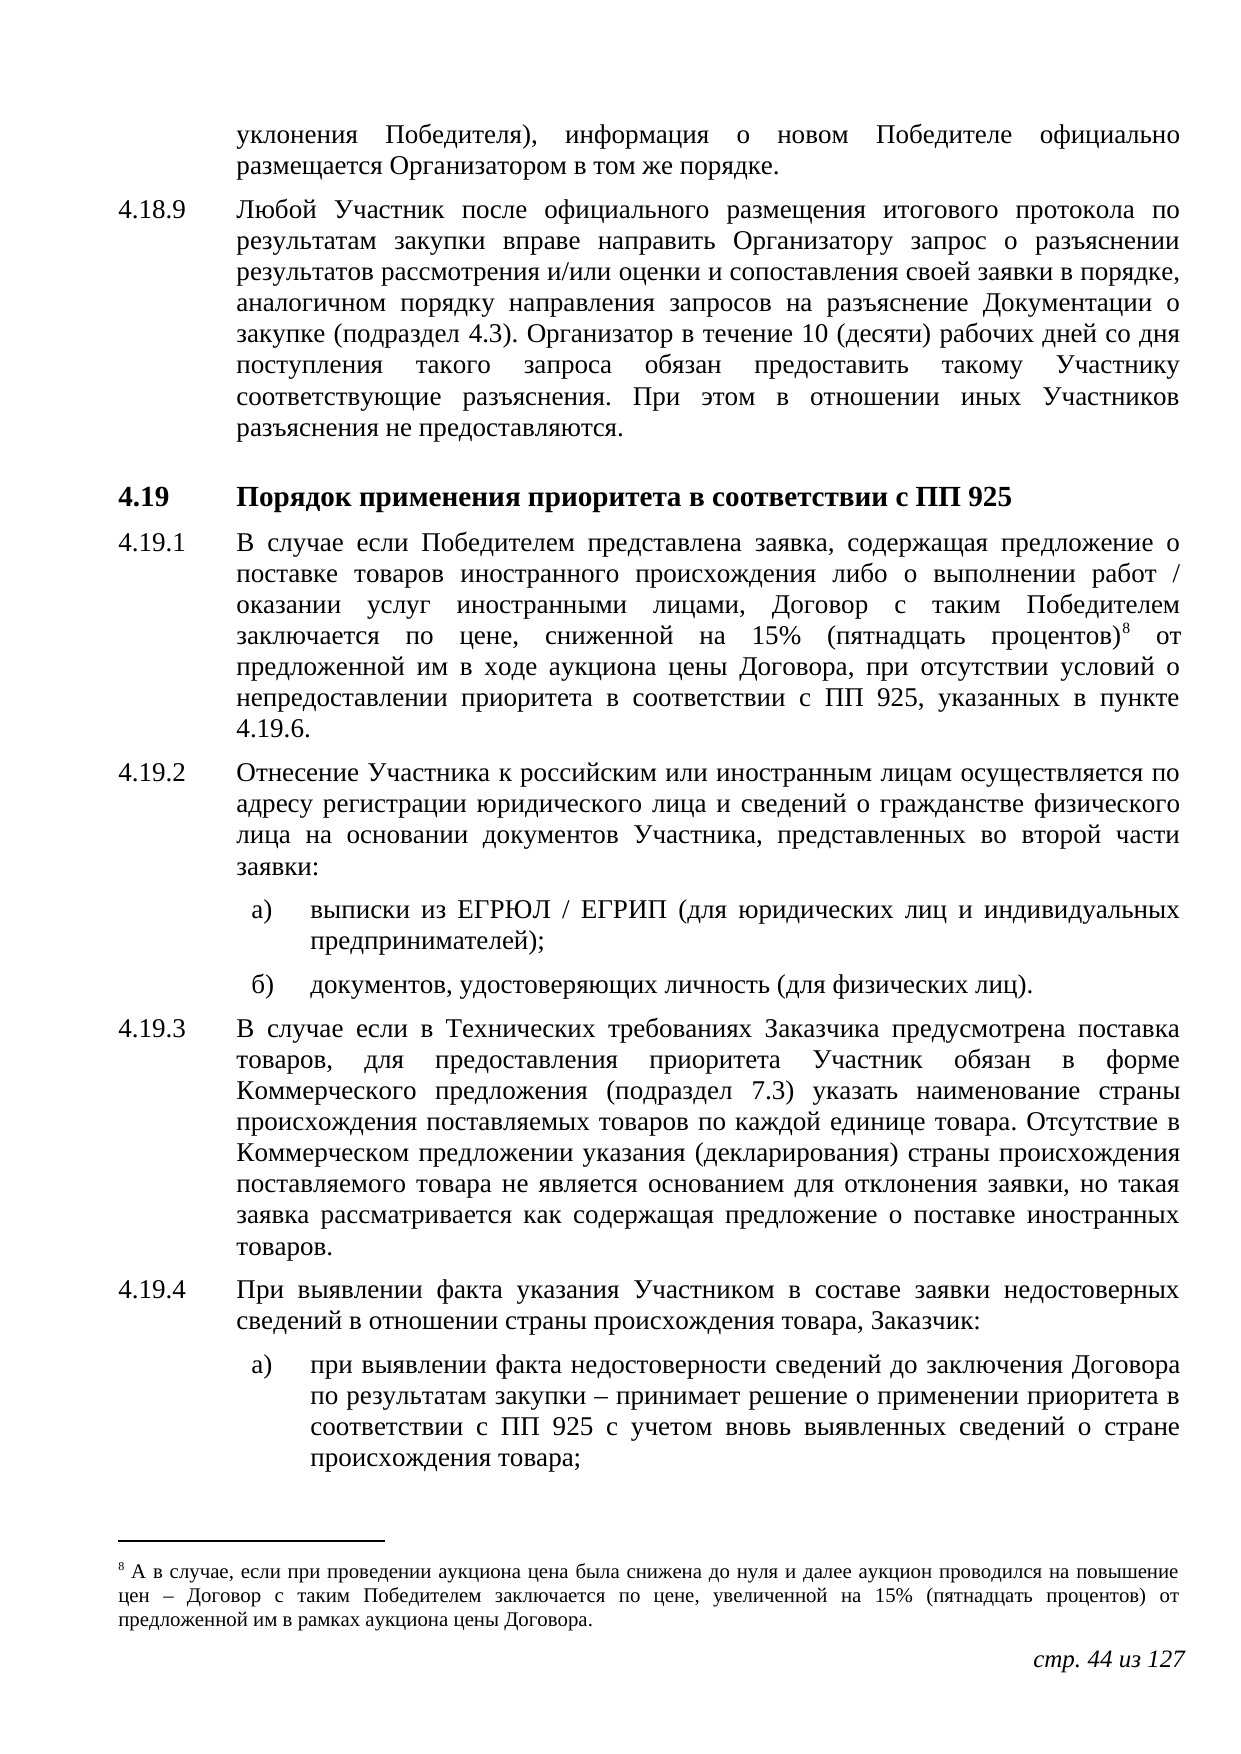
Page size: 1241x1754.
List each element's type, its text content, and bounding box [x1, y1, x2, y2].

text Любой Участник после официального размещения итогового протокола по результатам закупки вправе направить Организатору запрос о разъяснении результатов рассмотрения и/или оценки и сопоставления своей заявки в порядке, аналогичном порядку направления запросов на разъяснение Документации о закупке (подраздел 4.3). Организатор в течение 10 (десяти) рабочих дней со дня поступления такого запроса обязан предоставить такому Участнику соответствующие разъяснения. При этом в отношении иных Участников разъяснения не предоставляются. [118, 193, 1181, 442]
text выписки из ЕГРЮЛ / ЕГРИП (для юридических лиц и индивидуальных предпринимателей); [251, 893, 1181, 956]
text При выявлении факта указания Участником в составе заявки недостоверных сведений в отношении страны происхождения товара, Заказчик: [118, 1273, 1181, 1336]
text В случае если Победителем представлена заявка, содержащая предложение о поставке товаров иностранного происхождения либо о выполнении работ / оказании услуг иностранными лицами, Договор с таким Победителем заключается по цене, сниженной на 15% (пятнадцать процентов) от предложенной им в ходе аукциона цены Договора, при отсутствии условий о непредоставлении приоритета в соответствии с ПП 925, указанных в пункте 4.19.6. [118, 526, 1181, 744]
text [118, 118, 1181, 180]
subtitle Порядок применения приоритета в соответствии с ПП 925 [118, 479, 1181, 513]
text документов, удостоверяющих личность (для физических лиц). [251, 968, 1181, 999]
text при выявлении факта недостоверности сведений до заключения Договора по результатам закупки – принимает решение о применении приоритета в соответствии с ПП 925 с учетом вновь выявленных сведений о стране происхождения товара; [251, 1348, 1181, 1473]
text В случае если в Технических требованиях Заказчика предусмотрена поставка товаров, для предоставления приоритета Участник обязан в форме Коммерческого предложения (подраздел 7.3) указать наименование страны происхождения поставляемых товаров по каждой единице товара. Отсутствие в Коммерческом предложении указания (декларирования) страны происхождения поставляемого товара не является основанием для отклонения заявки, но такая заявка рассматривается как содержащая предложение о поставке иностранных товаров. [118, 1012, 1181, 1261]
text Отнесение Участника к российским или иностранным лицам осуществляется по адресу регистрации юридического лица и сведений о гражданстве физического лица на основании документов Участника, представленных во второй части заявки: [118, 756, 1181, 881]
